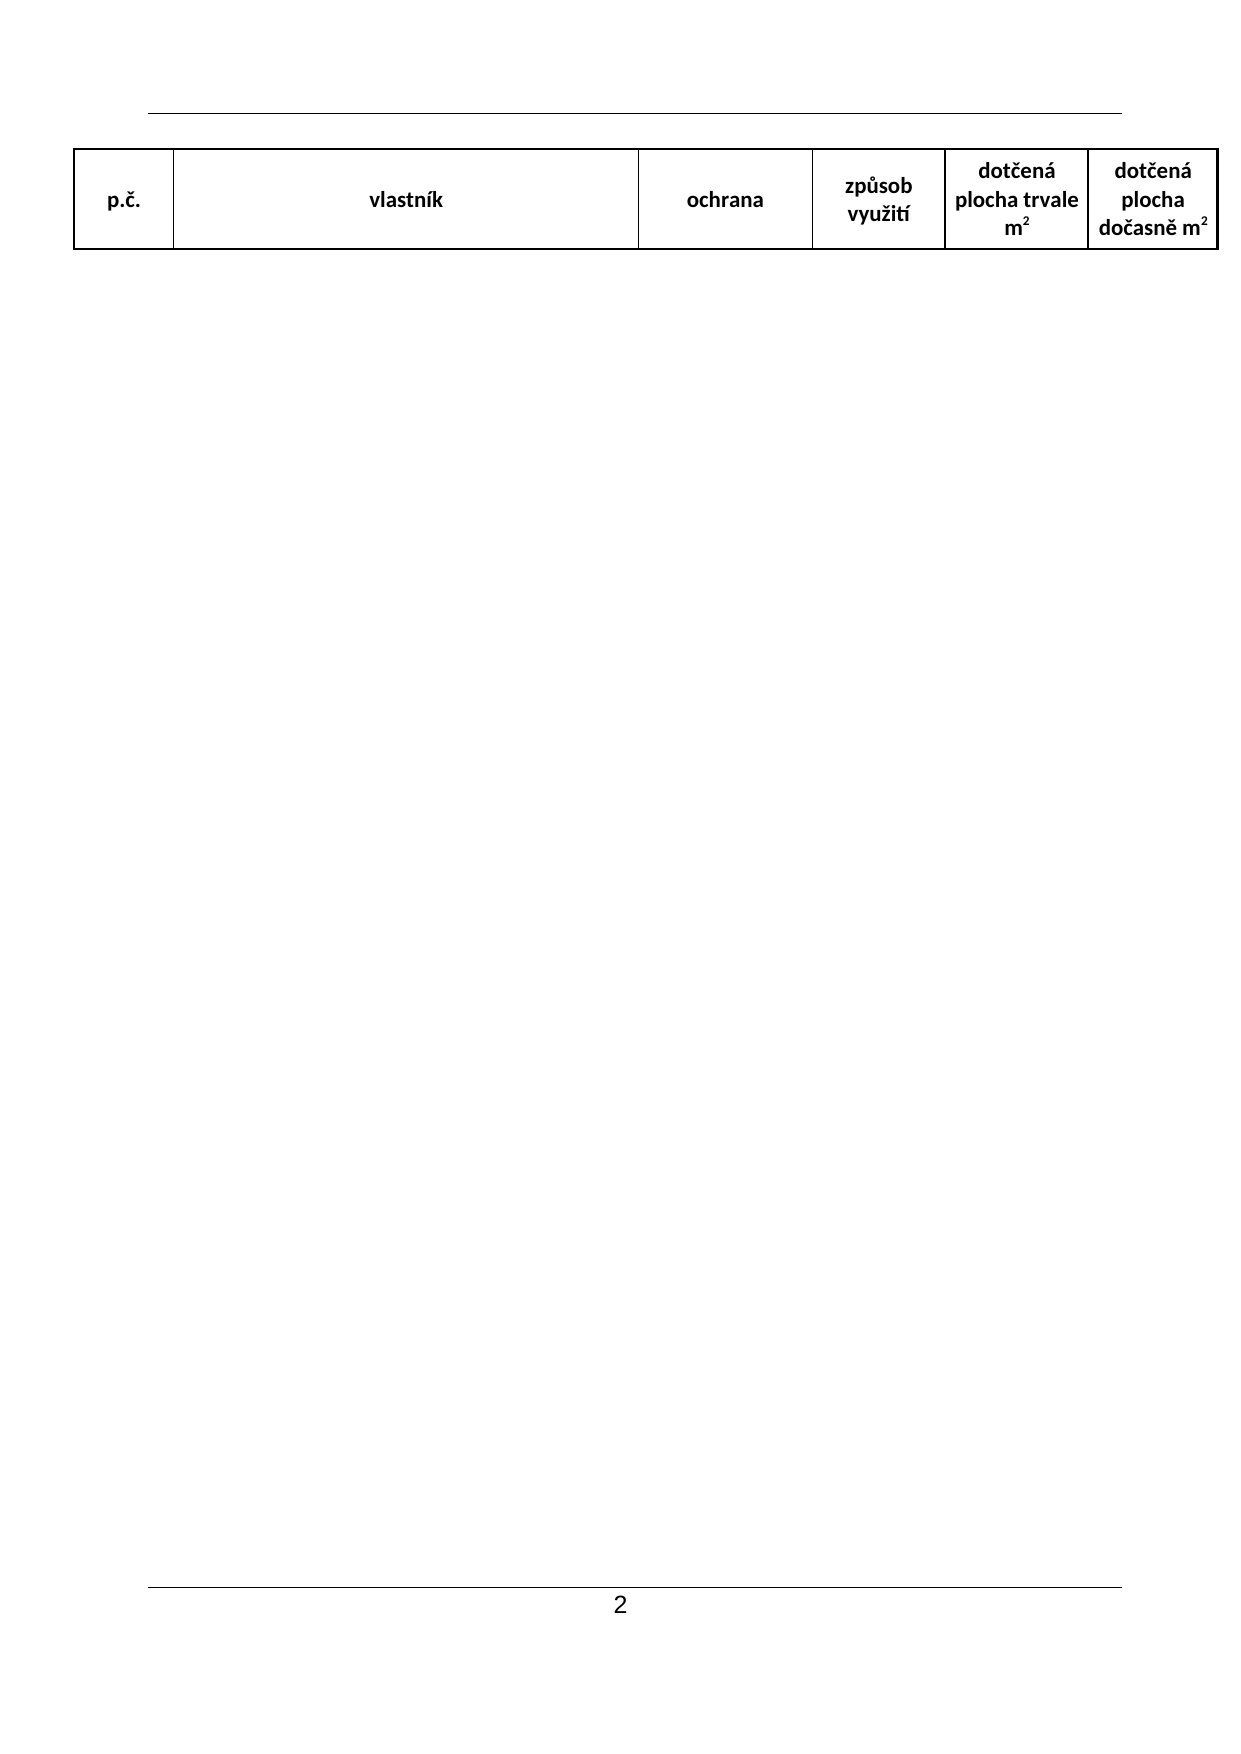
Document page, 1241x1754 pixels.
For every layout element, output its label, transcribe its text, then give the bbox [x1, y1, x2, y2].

table_header dotčená plocha dočasně m2 [1089, 150, 1216, 248]
table_header vlastník [174, 150, 638, 248]
table_header ochrana [639, 150, 812, 248]
table_header dotčená plocha trvale m2 [946, 150, 1087, 248]
table_header způsob využití [813, 150, 944, 248]
table_header p.č. [75, 150, 173, 248]
